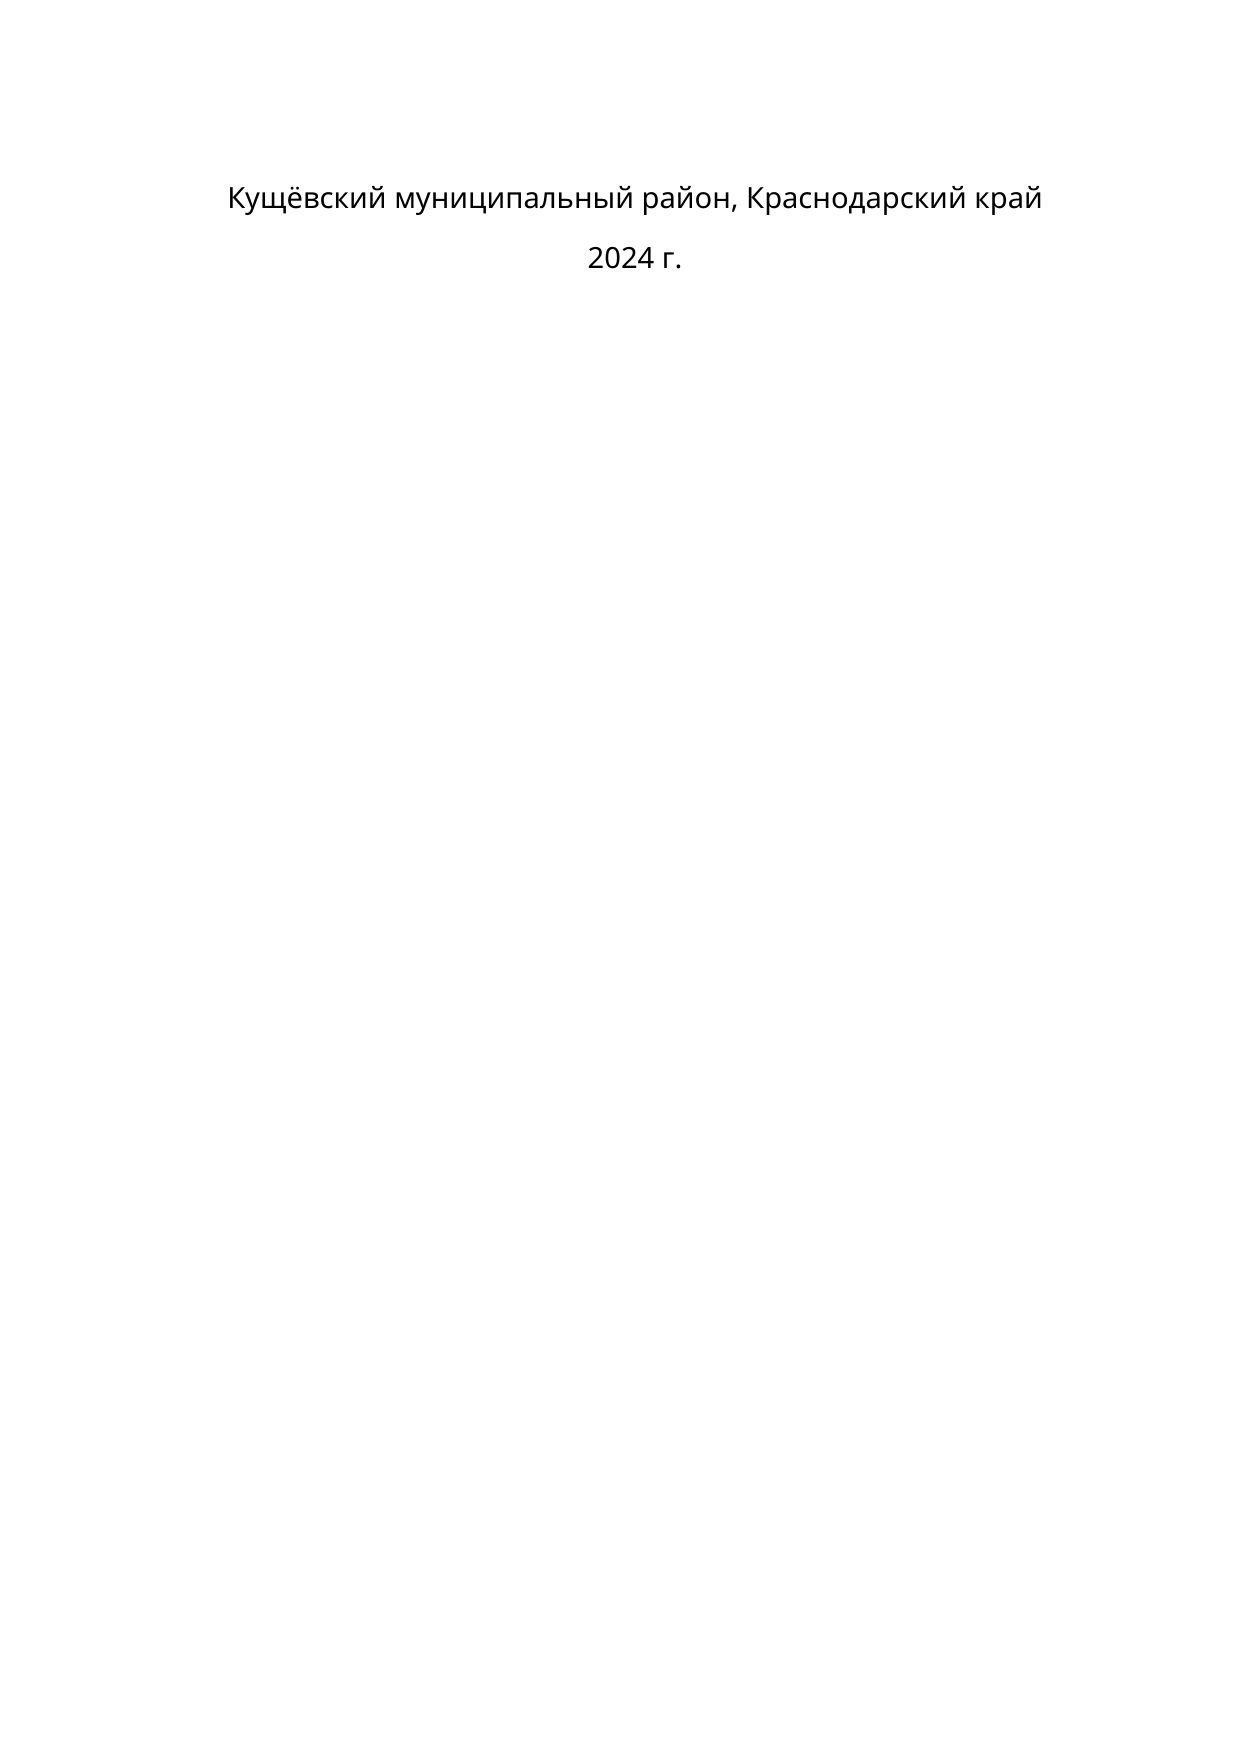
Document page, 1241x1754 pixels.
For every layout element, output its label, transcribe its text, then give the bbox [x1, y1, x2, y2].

text Кущёвский муниципальный район, Краснодарский край [118, 178, 1152, 217]
text 2024 г. [118, 237, 1152, 277]
